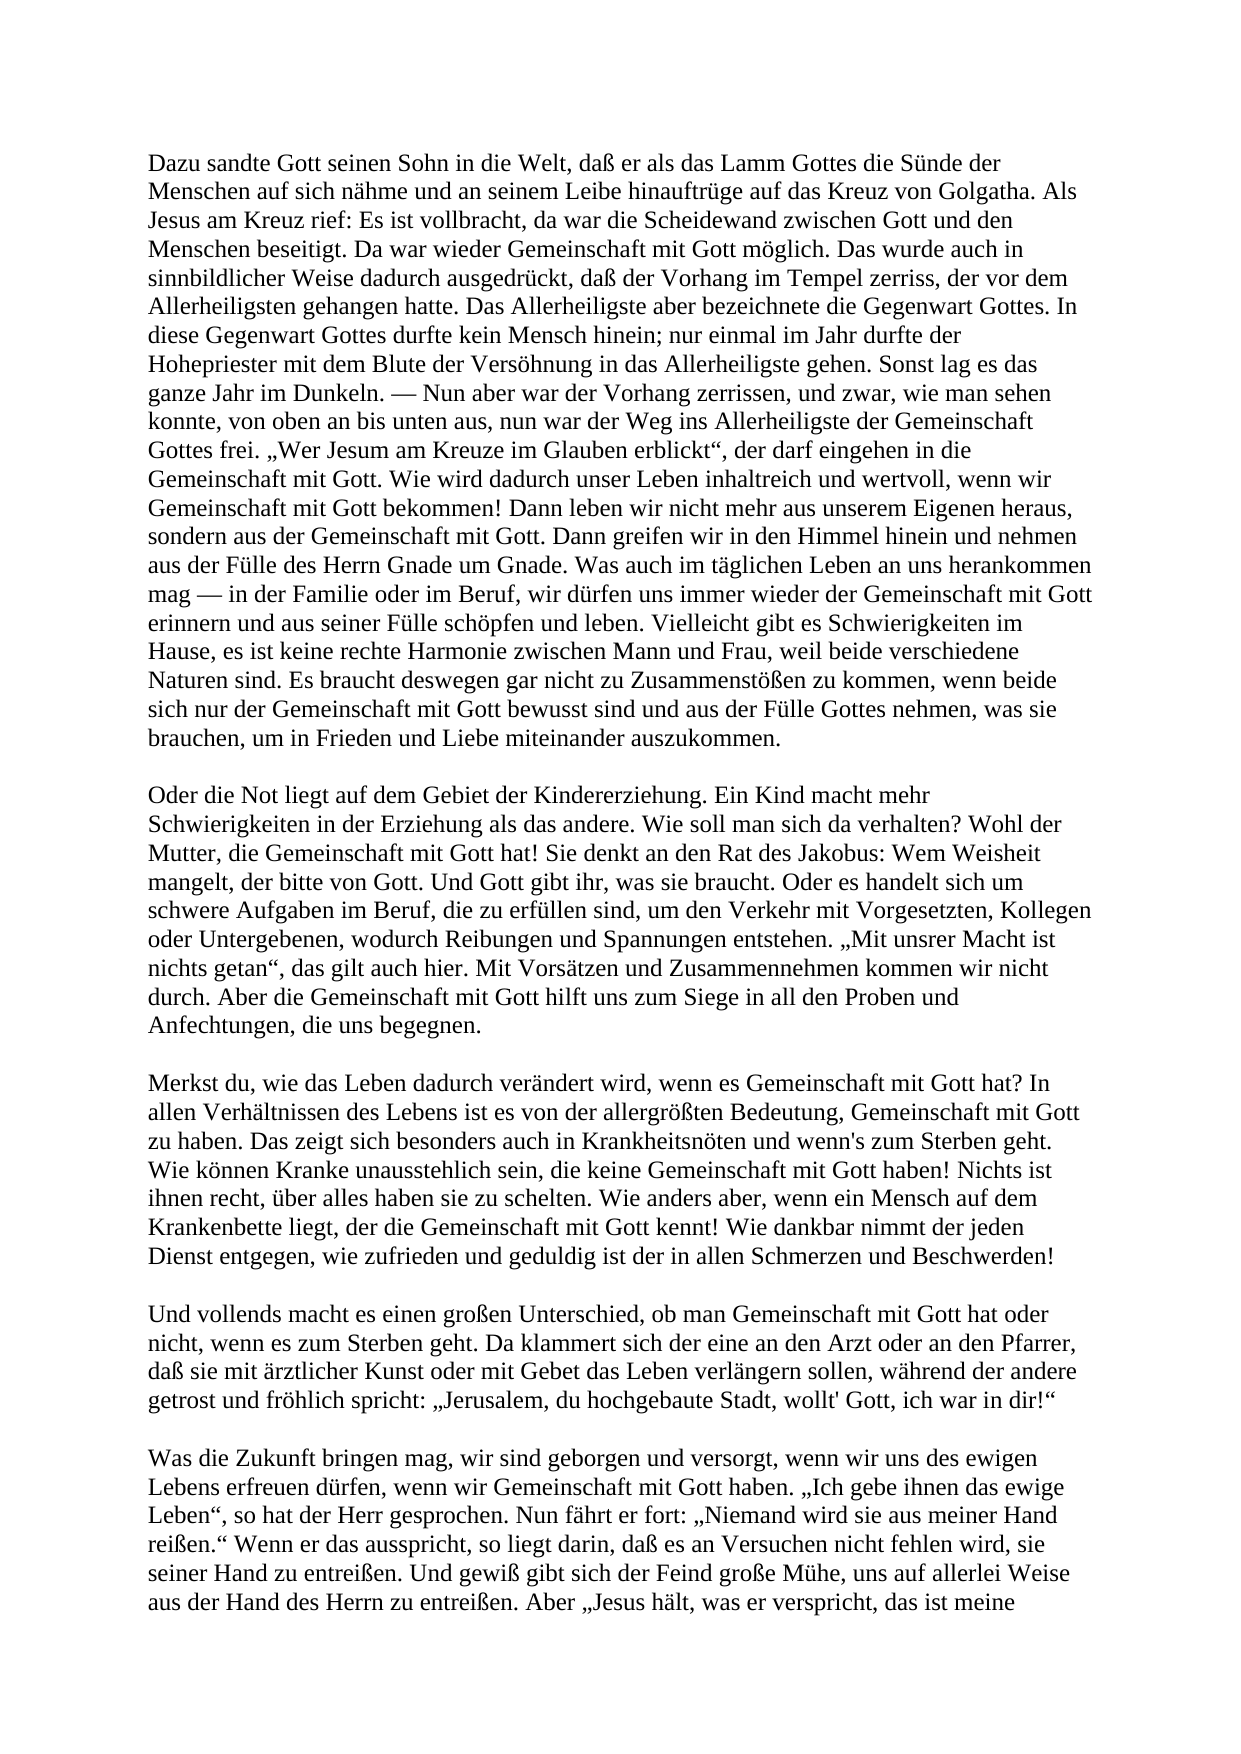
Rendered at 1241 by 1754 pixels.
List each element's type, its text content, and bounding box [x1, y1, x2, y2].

text Und vollends macht es einen großen Unterschied, ob man Gemeinschaft mit Gott hat oder nicht, wenn es zum Sterben geht. Da klammert sich der eine an den Arzt oder an den Pfarrer, daß sie mit ärztlicher Kunst oder mit Gebet das Leben verlängern sollen, während der andere getrost und fröhlich spricht: „Jerusalem, du hochgebaute Stadt, wollt' Gott, ich war in dir!“ [148, 1299, 1093, 1414]
text Merkst du, wie das Leben dadurch verändert wird, wenn es Gemeinschaft mit Gott hat? In allen Verhältnissen des Lebens ist es von der allergrößten Bedeutung, Gemeinschaft mit Gott zu haben. Das zeigt sich besonders auch in Krankheitsnöten und wenn's zum Sterben geht. Wie können Kranke unausstehlich sein, die keine Gemeinschaft mit Gott haben! Nichts ist ihnen recht, über alles haben sie zu schelten. Wie anders aber, wenn ein Mensch auf dem Krankenbette liegt, der die Gemeinschaft mit Gott kennt! Wie dankbar nimmt der jeden Dienst entgegen, wie zufrieden und geduldig ist der in allen Schmerzen und Beschwerden! [148, 1068, 1093, 1270]
text Oder die Not liegt auf dem Gebiet der Kindererziehung. Ein Kind macht mehr Schwierigkeiten in der Erziehung als das andere. Wie soll man sich da verhalten? Wohl der Mutter, die Gemeinschaft mit Gott hat! Sie denkt an den Rat des Jakobus: Wem Weisheit mangelt, der bitte von Gott. Und Gott gibt ihr, was sie braucht. Oder es handelt sich um schwere Aufgaben im Beruf, die zu erfüllen sind, um den Verkehr mit Vorgesetzten, Kollegen oder Untergebenen, wodurch Reibungen und Spannungen entstehen. „Mit unsrer Macht ist nichts getan“, das gilt auch hier. Mit Vorsätzen und Zusammennehmen kommen wir nicht durch. Aber die Gemeinschaft mit Gott hilft uns zum Siege in all den Proben und Anfechtungen, die uns begegnen. [148, 781, 1093, 1039]
text Dazu sandte Gott seinen Sohn in die Welt, daß er als das Lamm Gottes die Sünde der Menschen auf sich nähme und an seinem Leibe hinauftrüge auf das Kreuz von Golgatha. Als Jesus am Kreuz rief: Es ist vollbracht, da war die Scheidewand zwischen Gott und den Menschen beseitigt. Da war wieder Gemeinschaft mit Gott möglich. Das wurde auch in sinnbildlicher Weise dadurch ausgedrückt, daß der Vorhang im Tempel zerriss, der vor dem Allerheiligsten gehangen hatte. Das Allerheiligste aber bezeichnete die Gegenwart Gottes. In diese Gegenwart Gottes durfte kein Mensch hinein; nur einmal im Jahr durfte der Hohepriester mit dem Blute der Versöhnung in das Allerheiligste gehen. Sonst lag es das ganze Jahr im Dunkeln. — Nun aber war der Vorhang zerrissen, und zwar, wie man sehen konnte, von oben an bis unten aus, nun war der Weg ins Allerheiligste der Gemeinschaft Gottes frei. „Wer Jesum am Kreuze im Glauben erblickt“, der darf eingehen in die Gemeinschaft mit Gott. Wie wird dadurch unser Leben inhaltreich und wertvoll, wenn wir Gemeinschaft mit Gott bekommen! Dann leben wir nicht mehr aus unserem Eigenen heraus, sondern aus der Gemeinschaft mit Gott. Dann greifen wir in den Himmel hinein und nehmen aus der Fülle des Herrn Gnade um Gnade. Was auch im täglichen Leben an uns herankommen mag — in der Familie oder im Beruf, wir dürfen uns immer wieder der Gemeinschaft mit Gott erinnern und aus seiner Fülle schöpfen und leben. Vielleicht gibt es Schwierigkeiten im Hause, es ist keine rechte Harmonie zwischen Mann und Frau, weil beide verschiedene Naturen sind. Es braucht deswegen gar nicht zu Zusammenstößen zu kommen, wenn beide sich nur der Gemeinschaft mit Gott bewusst sind und aus der Fülle Gottes nehmen, was sie brauchen, um in Frieden und Liebe miteinander auszukommen. [148, 148, 1093, 751]
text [148, 1443, 1093, 1616]
